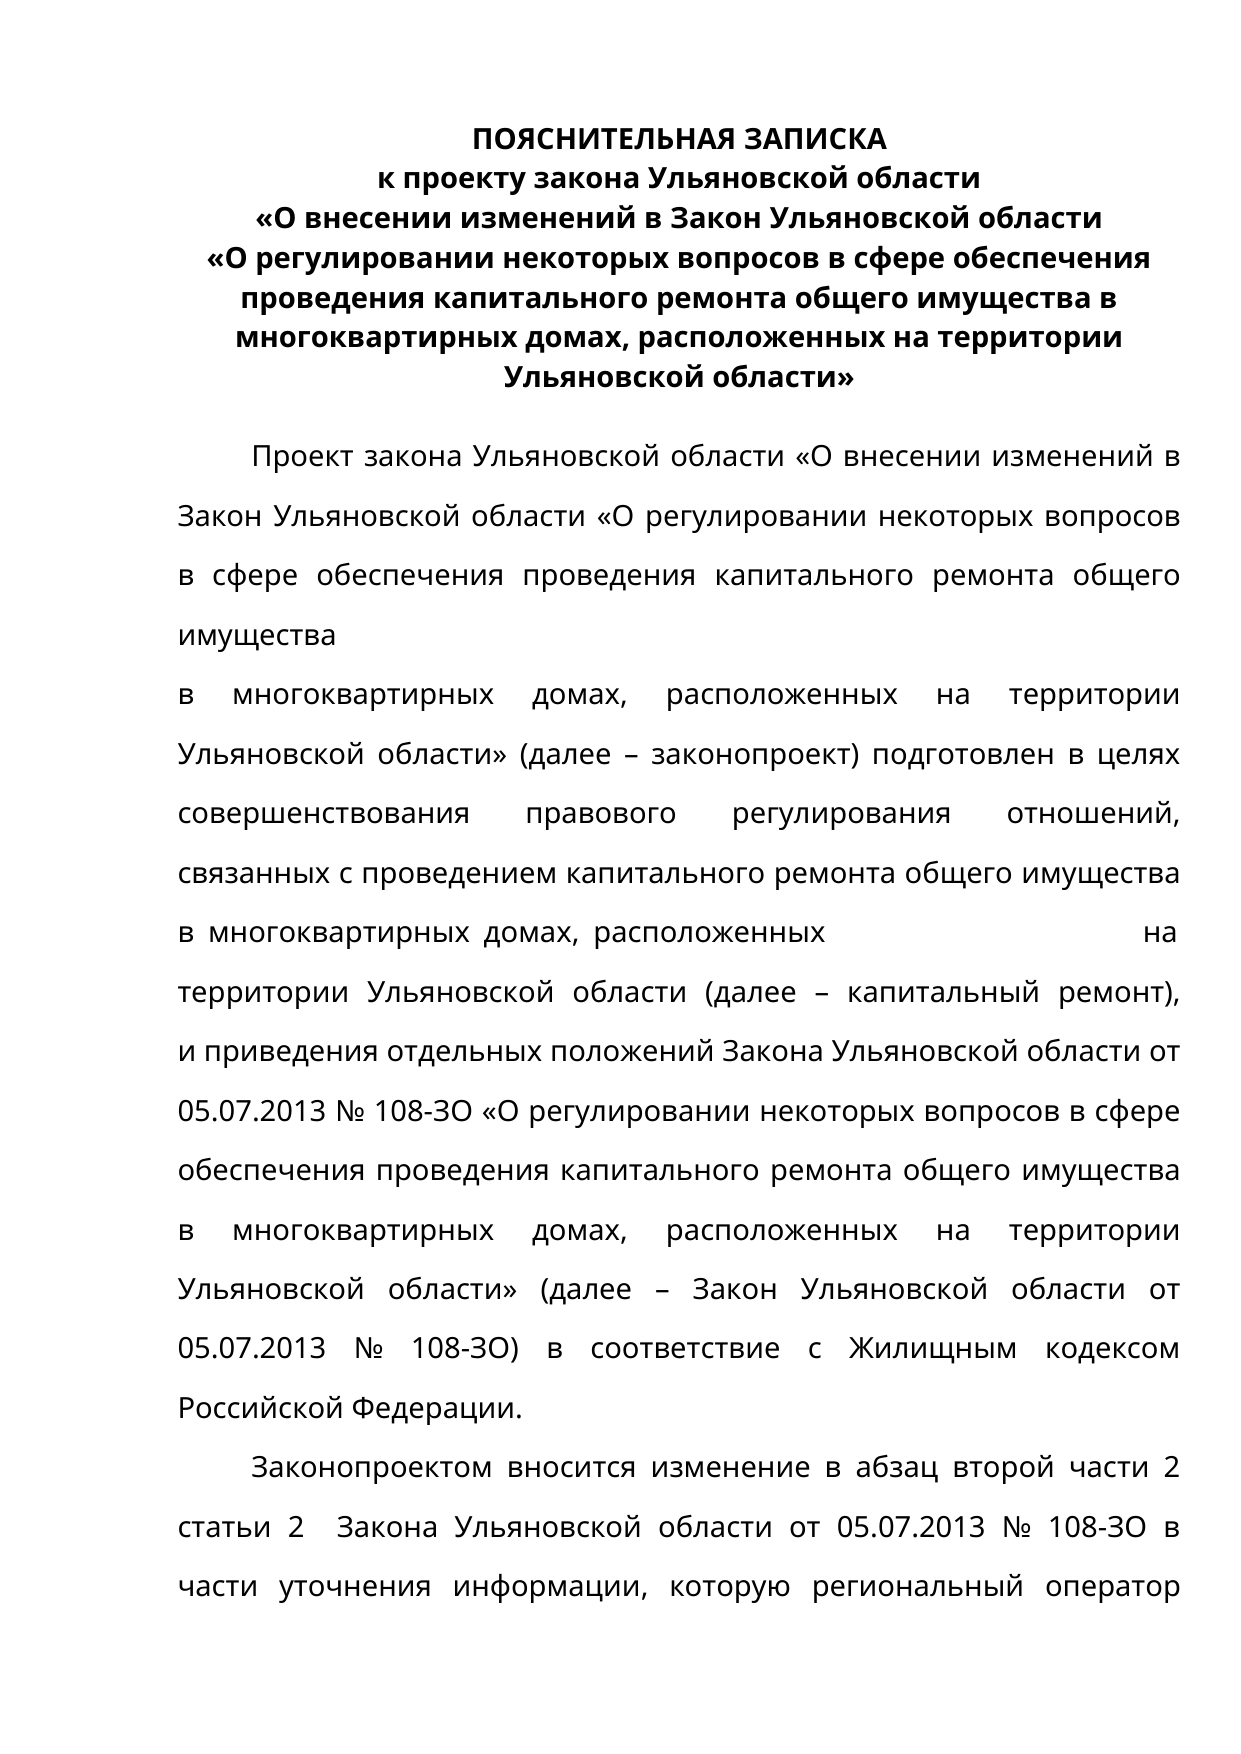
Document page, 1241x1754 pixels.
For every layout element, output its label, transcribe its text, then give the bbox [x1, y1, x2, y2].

text Проект закона Ульяновской области «О внесении изменений в Закон Ульяновской области «О регулировании некоторых вопросов в сфере обеспечения проведения капитального ремонта общего имущества в многоквартирных домах, расположенных на территории Ульяновской области» (далее – законопроект) подготовлен в целях совершенствования правового регулирования отношений, связанных с проведением капитального ремонта общего имущества в многоквартирных домах, расположенных на территории Ульяновской области (далее – капитальный ремонт), и приведения отдельных положений Закона Ульяновской области от 05.07.2013 № 108-ЗО «О регулировании некоторых вопросов в сфере обеспечения проведения капитального ремонта общего имущества в многоквартирных домах, расположенных на территории Ульяновской области» (далее – Закон Ульяновской области от 05.07.2013 № 108-ЗО) в соответствие с Жилищным кодексом Российской Федерации. [177, 436, 1181, 1427]
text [177, 1447, 1181, 1605]
text «О регулировании некоторых вопросов в сфере обеспечения проведения капитального ремонта общего имущества в многоквартирных домах, расположенных на территории Ульяновской области» [177, 237, 1181, 396]
text «О внесении изменений в Закон Ульяновской области [177, 197, 1181, 237]
text к проекту закона Ульяновской области [177, 158, 1181, 197]
text ПОЯСНИТЕЛЬНАЯ ЗАПИСКА [177, 118, 1181, 158]
